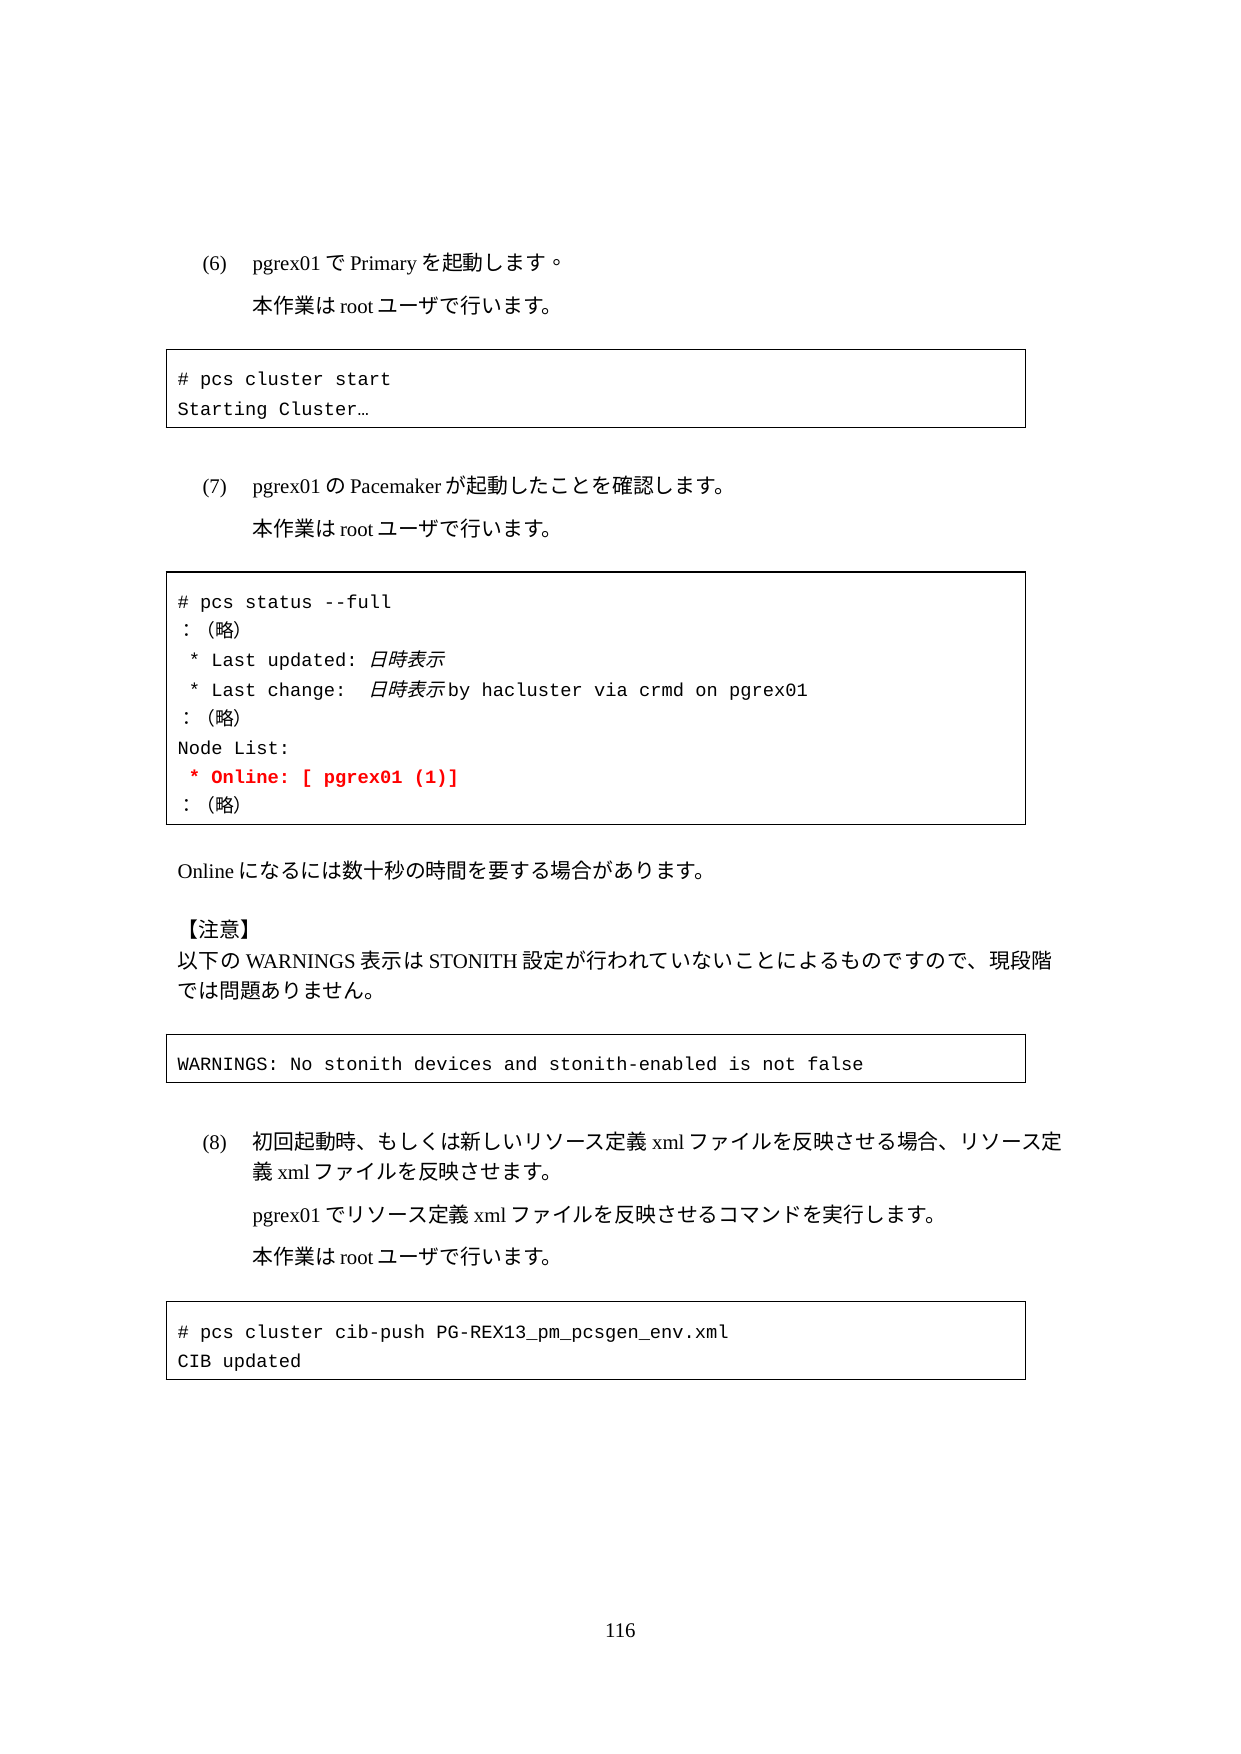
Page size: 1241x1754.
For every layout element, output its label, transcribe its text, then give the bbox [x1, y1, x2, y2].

list pgrex01のPacemakerが起動したことを確認します。 [202, 469, 1063, 499]
list 本作業はrootユーザで行います。 [202, 1241, 1063, 1271]
table_header WARNINGS: No stonith devices and stonith-enabled is not false [167, 1035, 1025, 1082]
list 本作業はrootユーザで行います。 [202, 512, 1063, 542]
list pgrex01でPrimaryを起動します。 [202, 248, 1063, 277]
text 【注意】 [177, 914, 1054, 944]
text 以下のWARNINGS表示はSTONITH設定が行われていないことによるものですので、現段階では問題ありません。 [177, 944, 1054, 1004]
list 初回起動時、もしくは新しいリソース定義xmlファイルを反映させる場合、リソース定義xmlファイルを反映させます。 [202, 1125, 1063, 1185]
list 本作業はrootユーザで行います。 [202, 289, 1063, 319]
text Onlineになるには数十秒の時間を要する場合があります。 [177, 854, 1054, 884]
table_header # pcs cluster start Starting Cluster… [167, 350, 1025, 427]
list pgrex01でリソース定義xmlファイルを反映させるコマンドを実行します。 [202, 1198, 1063, 1228]
table_header # pcs status --full ：（略） * Last updated: 日時表示 * Last change: 日時表示 by hacluster via crmd on pgrex01 ：（略） Node List: * Online: [ pgrex01 (1)] ：（略） [167, 573, 1025, 824]
table_header # pcs cluster cib-push PG-REX13_pm_pcsgen_env.xml CIB updated [167, 1302, 1025, 1379]
